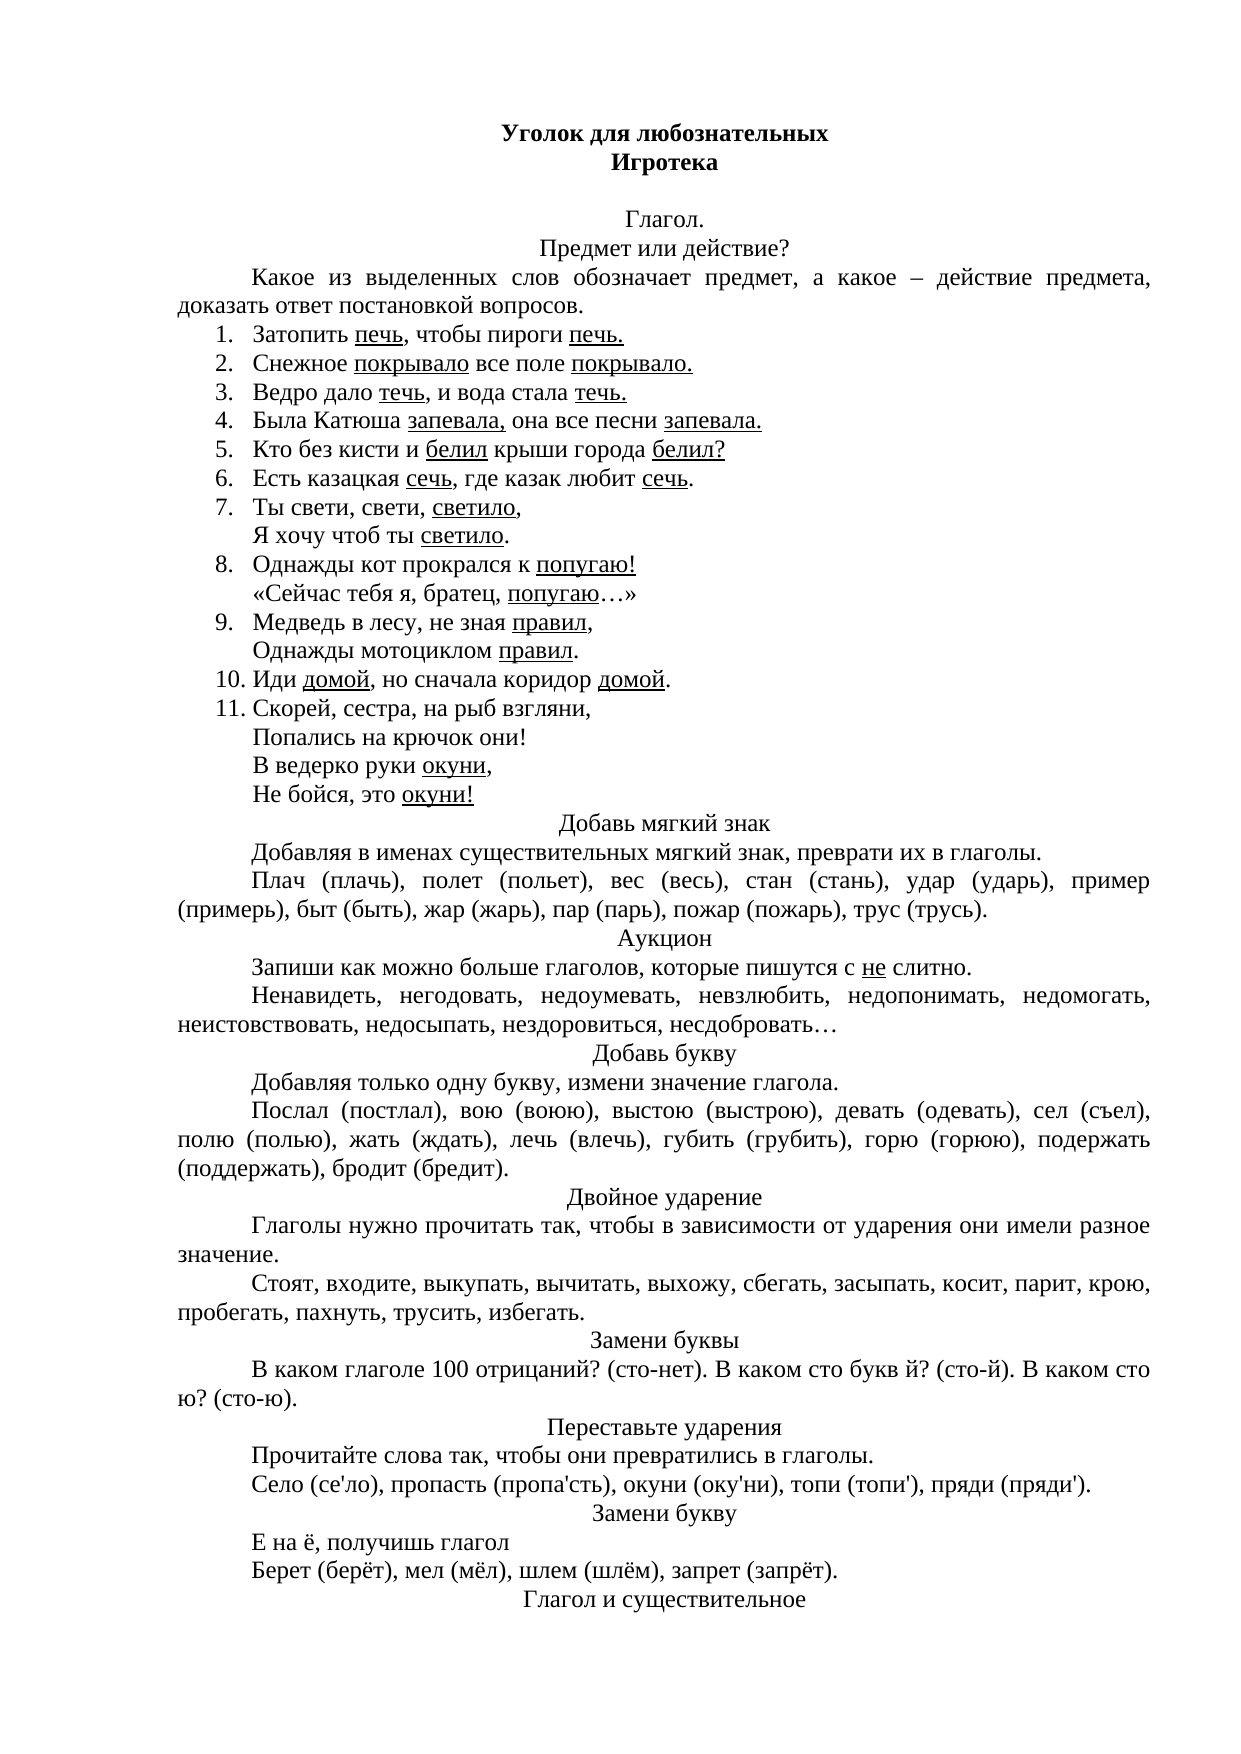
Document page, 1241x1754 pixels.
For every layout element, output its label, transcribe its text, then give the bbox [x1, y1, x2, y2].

text Е на ё, получишь глагол [177, 1527, 1152, 1556]
list Медведь в лесу, не зная правил, [215, 607, 1152, 636]
text Игротека [177, 147, 1152, 176]
text Глаголы нужно прочитать так, чтобы в зависимости от ударения они имели разное значение. [177, 1211, 1152, 1268]
text Добавь букву [177, 1038, 1152, 1067]
text Какое из выделенных слов обозначает предмет, а какое – действие предмета, доказать ответ постановкой вопросов. [177, 262, 1152, 319]
text Послал (постлал), вою (воюю), выстою (выстрою), девать (одевать), сел (съел), полю (полью), жать (ждать), лечь (влечь), губить (грубить), горю (горюю), подержать (поддержать), бродит (бредит). [177, 1096, 1152, 1182]
text Глагол и существительное [177, 1584, 1152, 1613]
list Затопить печь, чтобы пироги печь. [215, 319, 1152, 348]
text Добавляя в именах существительных мягкий знак, преврати их в глаголы. [177, 837, 1152, 866]
list В ведерко руки окуни, [252, 751, 1152, 779]
list Кто без кисти и белил крыши города белил? [215, 434, 1152, 463]
list Скорей, сестра, на рыб взгляни, [215, 693, 1152, 722]
text Берет (берёт), мел (мёл), шлем (шлём), запрет (запрёт). [177, 1556, 1152, 1584]
text Стоят, входите, выкупать, вычитать, выхожу, сбегать, засыпать, косит, парит, крою, пробегать, пахнуть, трусить, избегать. [177, 1268, 1152, 1326]
text В каком глаголе 100 отрицаний? (сто-нет). В каком сто букв й? (сто-й). В каком сто ю? (сто-ю). [177, 1354, 1152, 1412]
list Не бойся, это окуни! [252, 779, 1152, 808]
text Прочитайте слова так, чтобы они превратились в глаголы. [177, 1441, 1152, 1469]
text Замени букву [177, 1498, 1152, 1527]
text Замени буквы [177, 1326, 1152, 1354]
text Уголок для любознательных [177, 118, 1152, 147]
list Снежное покрывало все поле покрывало. [215, 348, 1152, 377]
text Ненавидеть, негодовать, недоумевать, невзлюбить, недопонимать, недомогать, неистовствовать, недосыпать, нездоровиться, несдобровать… [177, 981, 1152, 1038]
text Село (се'ло), пропасть (пропа'сть), окуни (оку'ни), топи (топи'), пряди (пряди'). [177, 1469, 1152, 1498]
text Предмет или действие? [177, 233, 1152, 262]
list Ведро дало течь, и вода стала течь. [215, 377, 1152, 406]
list Иди домой, но сначала коридор домой. [215, 664, 1152, 693]
list Я хочу чтоб ты светило. [252, 521, 1152, 549]
text Добавляя только одну букву, измени значение глагола. [177, 1067, 1152, 1096]
text Глагол. [177, 204, 1152, 233]
text Запиши как можно больше глаголов, которые пишутся с не слитно. [177, 952, 1152, 981]
list Ты свети, свети, светило, [215, 492, 1152, 521]
list «Сейчас тебя я, братец, попугаю…» [252, 578, 1152, 607]
list Была Катюша запевала, она все песни запевала. [215, 406, 1152, 434]
list Попались на крючок они! [252, 722, 1152, 751]
list Однажды мотоциклом правил. [252, 636, 1152, 664]
text Двойное ударение [177, 1182, 1152, 1211]
text Аукцион [177, 923, 1152, 952]
text Плач (плачь), полет (польет), вес (весь), стан (стань), удар (ударь), пример (примерь), быт (быть), жар (жарь), пар (парь), пожар (пожарь), трус (трусь). [177, 866, 1152, 923]
text Добавь мягкий знак [177, 808, 1152, 837]
text Переставьте ударения [177, 1412, 1152, 1441]
list Есть казацкая сечь, где казак любит сечь. [215, 463, 1152, 492]
list Однажды кот прокрался к попугаю! [215, 549, 1152, 578]
